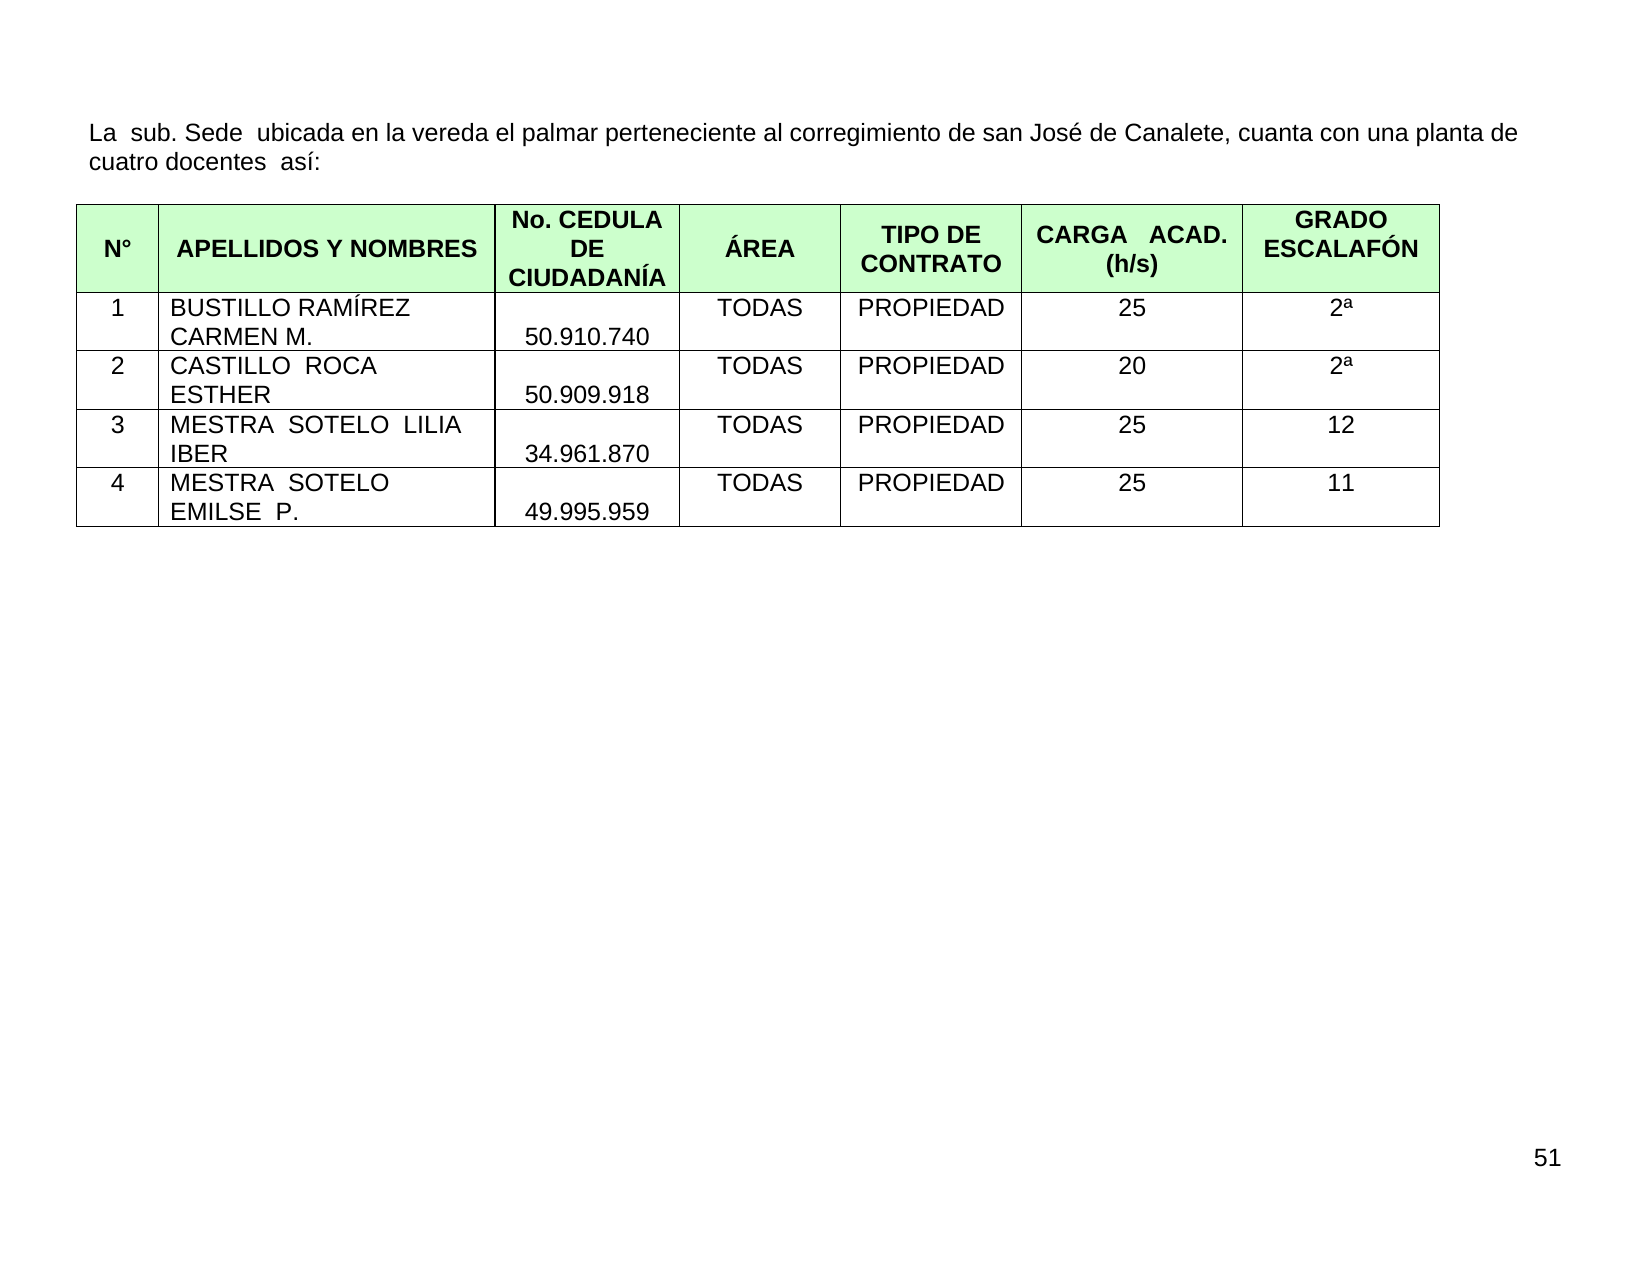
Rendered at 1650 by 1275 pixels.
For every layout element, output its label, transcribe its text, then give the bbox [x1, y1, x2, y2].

table_cell MESTRA SOTELO LILIA IBER [159, 410, 494, 467]
table_cell CASTILLO ROCA ESTHER [159, 351, 494, 409]
table_header TIPO DE CONTRATO [841, 205, 1021, 292]
table_cell PROPIEDAD [841, 351, 1021, 409]
table_cell TODAS [680, 468, 840, 526]
table_cell 1 [77, 293, 158, 350]
table_cell PROPIEDAD [841, 293, 1021, 350]
table_header CARGA ACAD. (h/s) [1022, 205, 1242, 292]
table_cell 2ª [1243, 293, 1439, 350]
table_header N° [77, 205, 158, 292]
table_cell PROPIEDAD [841, 410, 1021, 467]
table_cell BUSTILLO RAMÍREZ CARMEN M. [159, 293, 494, 350]
table_cell TODAS [680, 351, 840, 409]
table_cell 25 [1022, 410, 1242, 467]
table_cell 4 [77, 468, 158, 526]
table_cell MESTRA SOTELO EMILSE P. [159, 468, 494, 526]
table_cell 2 [77, 351, 158, 409]
table_cell TODAS [680, 410, 840, 467]
table_cell 11 [1243, 468, 1439, 526]
table_cell 12 [1243, 410, 1439, 467]
table_cell 49.995.959 [496, 468, 679, 526]
table_cell TODAS [680, 293, 840, 350]
table_cell 25 [1022, 468, 1242, 526]
table_header GRADO ESCALAFÓN [1243, 205, 1439, 292]
table_cell 34.961.870 [496, 410, 679, 467]
text La sub. Sede ubicada en la vereda el palmar perteneciente al corregimiento de san José de Canalete, cuanta con una planta de cuatro docentes así: [89, 118, 1561, 176]
table_header APELLIDOS Y NOMBRES [159, 205, 494, 292]
table_cell 3 [77, 410, 158, 467]
table_header ÁREA [680, 205, 840, 292]
table_cell 20 [1022, 351, 1242, 409]
table_cell 50.910.740 [496, 293, 679, 350]
table_cell 2ª [1243, 351, 1439, 409]
table_header No. CEDULA DE CIUDADANÍA [496, 205, 679, 292]
table_cell PROPIEDAD [841, 468, 1021, 526]
table_cell 50.909.918 [496, 351, 679, 409]
table_cell 25 [1022, 293, 1242, 350]
